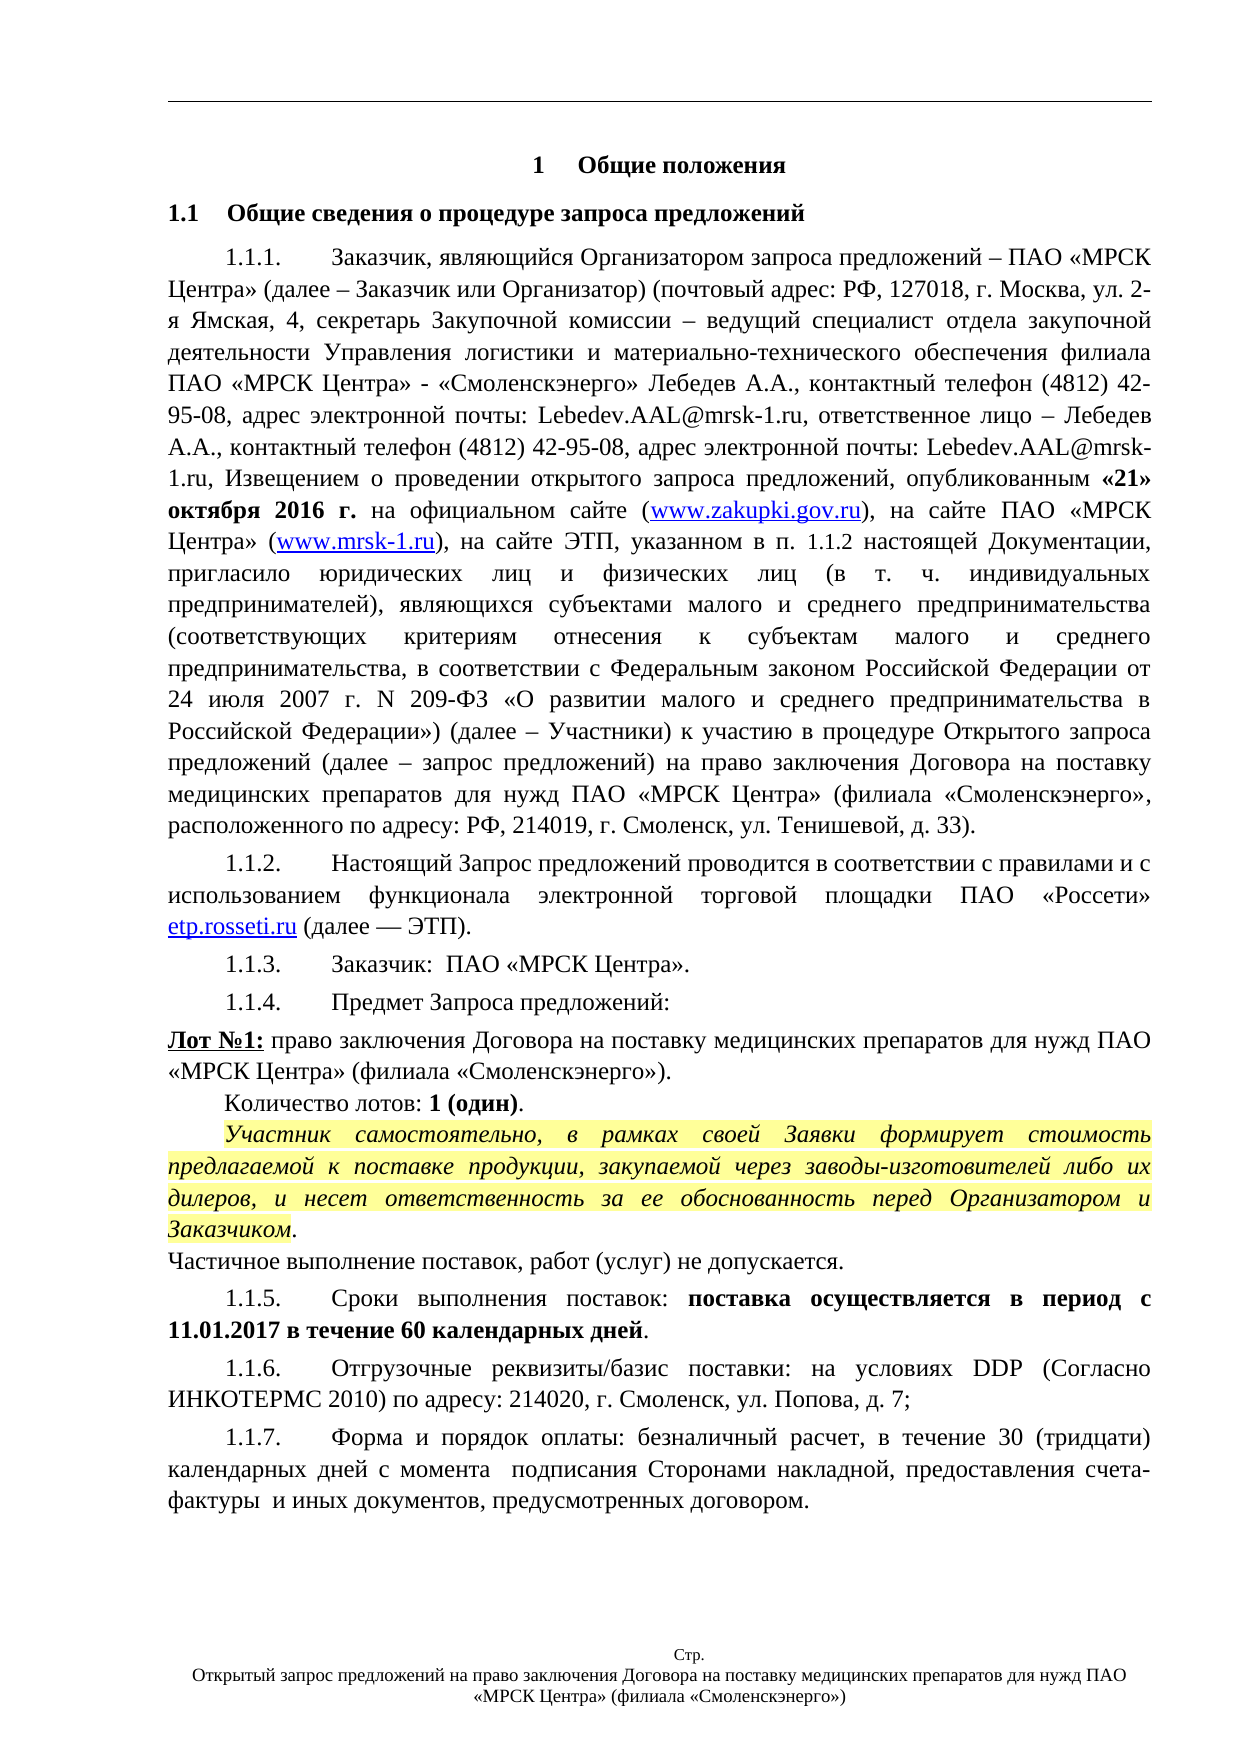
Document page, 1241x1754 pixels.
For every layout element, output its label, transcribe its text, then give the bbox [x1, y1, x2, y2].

subtitle Общие положения [166, 150, 1152, 179]
list Предмет Запроса предложений: [168, 987, 1152, 1016]
list Форма и порядок оплаты: безналичный расчет, в течение 30 (тридцати) календарных дней с момента подписания Сторонами накладной, предоставления счета-фактуры и иных документов, предусмотренных договором. [168, 1422, 1152, 1514]
text Количество лотов: 1 (один). [168, 1088, 1152, 1117]
list Заказчик: ПАО «МРСК Центра». [168, 949, 1152, 978]
text Участник самостоятельно, в рамках своей Заявки формирует стоимость предлагаемой к поставке продукции, закупаемой через заводы-изготовителей либо их дилеров, и несет ответственность за ее обоснованность перед Организатором и Заказчиком. [168, 1211, 1152, 1243]
subtitle Общие сведения о процедуре запроса предложений [168, 198, 1152, 227]
list Настоящий Запрос предложений проводится в соответствии с правилами и с использованием функционала электронной торговой площадки ПАО «Россети» etp.rosseti.ru (далее — ЭТП). [168, 848, 1152, 940]
list Заказчик, являющийся Организатором запроса предложений – ПАО «МРСК Центра» (далее – Заказчик или Организатор) (почтовый адрес: РФ, 127018, г. Москва, ул. 2-я Ямская, 4, секретарь Закупочной комиссии – ведущий специалист отдела закупочной деятельности Управления логистики и материально-технического обеспечения филиала ПАО «МРСК Центра» - «Смоленскэнерго» Лебедев А.А., контактный телефон (4812) 42-95-08, адрес электронной почты: Lebedev.AAL@mrsk-1.ru, ответственное лицо – Лебедев А.А., контактный телефон (4812) 42-95-08, адрес электронной почты: Lebedev.AAL@mrsk-1.ru, Извещением о проведении открытого запроса предложений, опубликованным «21» октября 2016 г. на официальном сайте (www.zakupki.gov.ru), на сайте ПАО «МРСК Центра» (www.mrsk-1.ru), на сайте ЭТП, указанном в п. 1.1.2 настоящей Документации, пригласило юридических лиц и физических лиц (в т. ч. индивидуальных предпринимателей), являющихся субъектами малого и среднего предпринимательства (соответствующих критериям отнесения к субъектам малого и среднего предпринимательства, в соответствии с Федеральным законом Российской Федерации от 24 июля 2007 г. N 209-ФЗ «О развитии малого и среднего предпринимательства в Российской Федерации») (далее – Участники) к участию в процедуре Открытого запроса предложений (далее – запрос предложений) на право заключения Договора на поставку медицинских препаратов для нужд ПАО «МРСК Центра» (филиала «Смоленскэнерго», расположенного по адресу: РФ, 214019, г. Смоленск, ул. Тенишевой, д. 33). [168, 242, 1152, 839]
list Частичное выполнение поставок, работ (услуг) не допускается. [168, 1246, 1152, 1274]
text Лот №1: право заключения Договора на поставку медицинских препаратов для нужд ПАО «МРСК Центра» (филиала «Смоленскэнерго»). [168, 1025, 1152, 1085]
text Участник самостоятельно, в рамках своей Заявки формирует стоимость предлагаемой к поставке продукции, закупаемой через заводы-изготовителей либо их дилеров, и несет ответственность за ее обоснованность перед Организатором и Заказчиком. [168, 1119, 1152, 1151]
list Отгрузочные реквизиты/базис поставки: на условиях DDP (Согласно ИНКОТЕРМС 2010) по адресу: 214020, г. Смоленск, ул. Попова, д. 7; [168, 1353, 1152, 1413]
list Сроки выполнения поставок: поставка осуществляется в период с 11.01.2017 в течение 60 календарных дней. [168, 1283, 1152, 1344]
